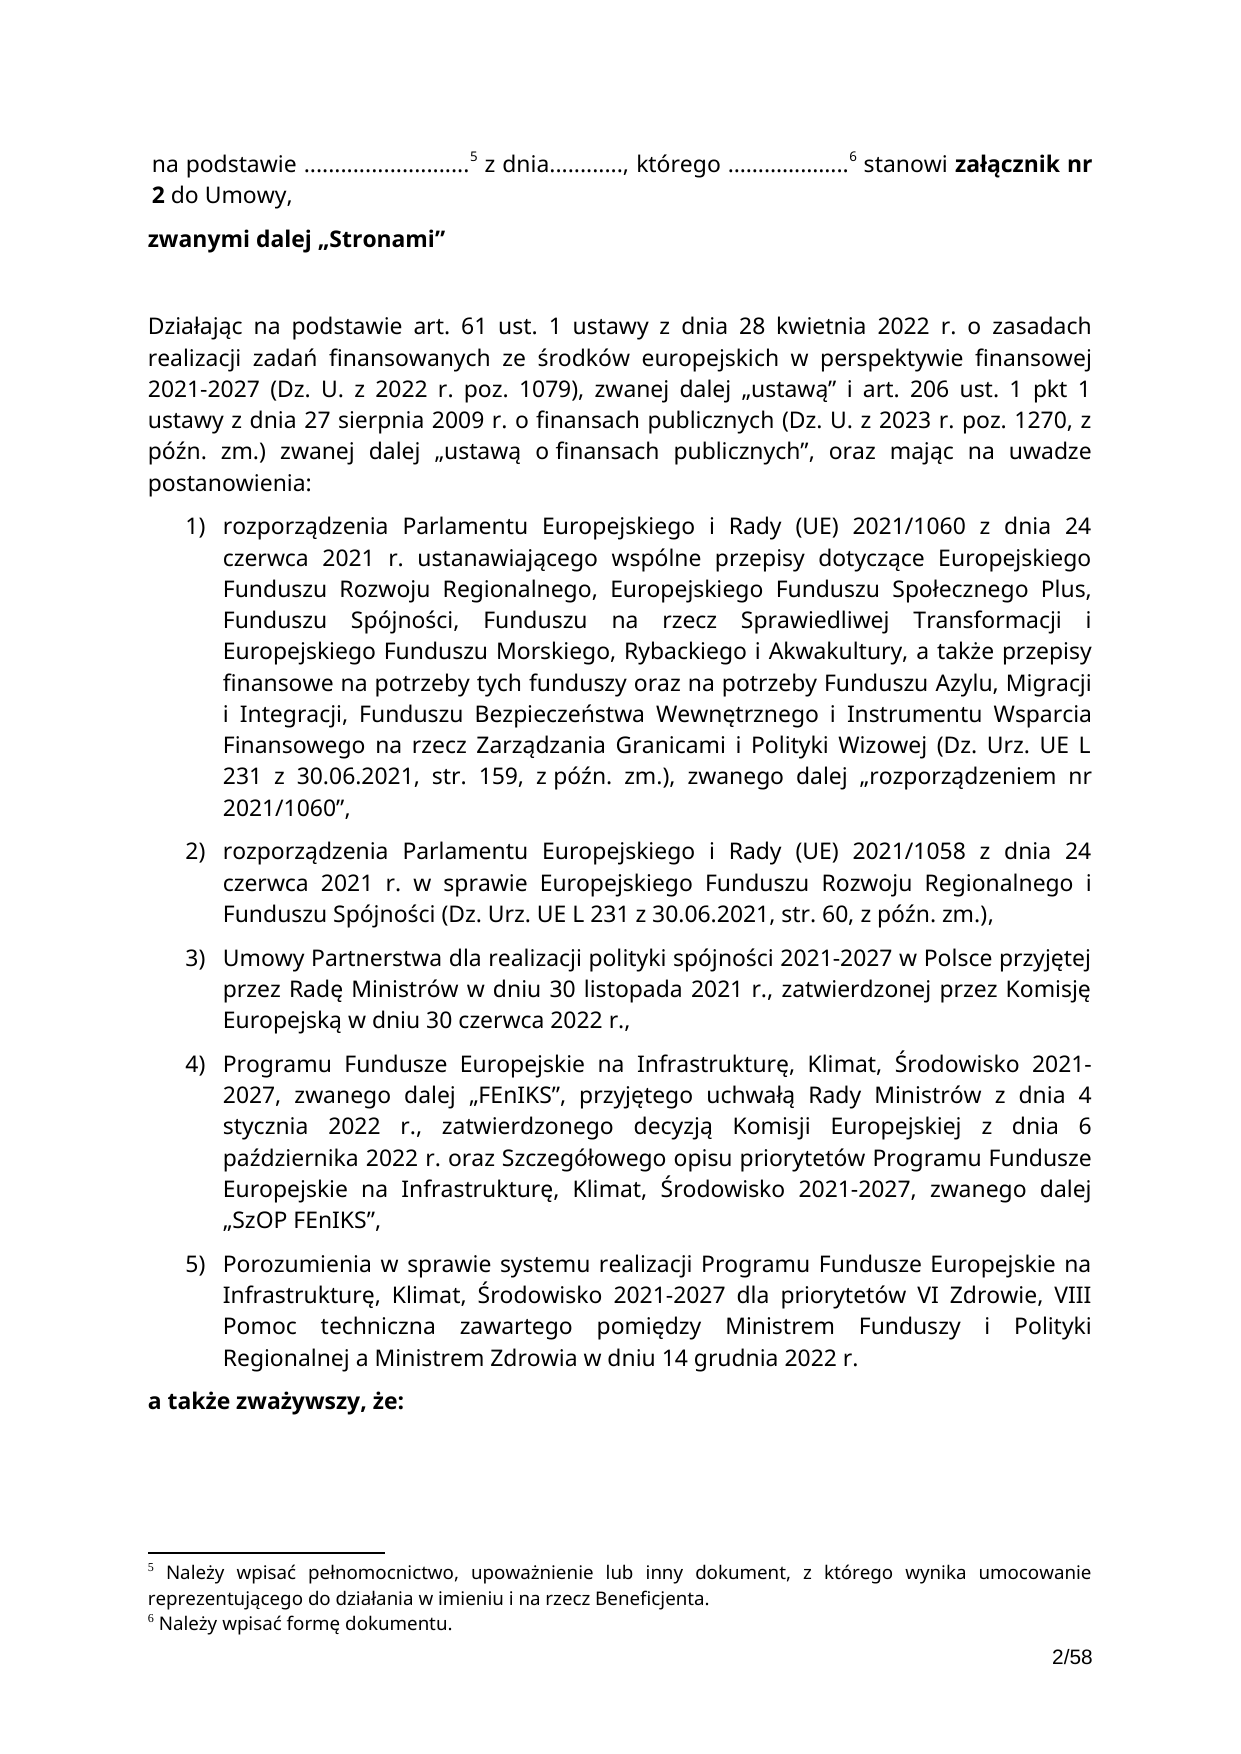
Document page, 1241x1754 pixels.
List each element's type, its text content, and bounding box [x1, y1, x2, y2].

list Programu Fundusze Europejskie na Infrastrukturę, Klimat, Środowisko 2021-2027, zwanego dalej „FEnIKS”, przyjętego uchwałą Rady Ministrów z dnia 4 stycznia 2022 r., zatwierdzonego decyzją Komisji Europejskiej z dnia 6 października 2022 r. oraz Szczegółowego opisu priorytetów Programu Fundusze Europejskie na Infrastrukturę, Klimat, Środowisko 2021-2027, zwanego dalej „SzOP FEnIKS”, [185, 1048, 1092, 1235]
text Działając na podstawie art. 61 ust. 1 ustawy z dnia 28 kwietnia 2022 r. o zasadach realizacji zadań finansowanych ze środków europejskich w perspektywie finansowej 2021-2027 (Dz. U. z 2022 r. poz. 1079), zwanej dalej „ustawą” i art. 206 ust. 1 pkt 1 ustawy z dnia 27 sierpnia 2009 r. o finansach publicznych (Dz. U. z 2023 r. poz. 1270, z późn. zm.) zwanej dalej „ustawą o finansach publicznych”, oraz mając na uwadze postanowienia: [148, 310, 1092, 498]
list Umowy Partnerstwa dla realizacji polityki spójności 2021-2027 w Polsce przyjętej przez Radę Ministrów w dniu 30 listopada 2021 r., zatwierdzonej przez Komisję Europejską w dniu 30 czerwca 2022 r., [185, 941, 1092, 1035]
list Porozumienia w sprawie systemu realizacji Programu Fundusze Europejskie na Infrastrukturę, Klimat, Środowisko 2021-2027 dla priorytetów VI Zdrowie, VIII Pomoc techniczna zawartego pomiędzy Ministrem Funduszy i Polityki Regionalnej a Ministrem Zdrowia w dniu 14 grudnia 2022 r. [185, 1248, 1092, 1373]
list rozporządzenia Parlamentu Europejskiego i Rady (UE) 2021/1060 z dnia 24 czerwca 2021 r. ustanawiającego wspólne przepisy dotyczące Europejskiego Funduszu Rozwoju Regionalnego, Europejskiego Funduszu Społecznego Plus, Funduszu Spójności, Funduszu na rzecz Sprawiedliwej Transformacji i Europejskiego Funduszu Morskiego, Rybackiego i Akwakultury, a także przepisy finansowe na potrzeby tych funduszy oraz na potrzeby Funduszu Azylu, Migracji i Integracji, Funduszu Bezpieczeństwa Wewnętrznego i Instrumentu Wsparcia Finansowego na rzecz Zarządzania Granicami i Polityki Wizowej (Dz. Urz. UE L 231 z 30.06.2021, str. 159, z późn. zm.), zwanego dalej „rozporządzeniem nr 2021/1060”, [185, 510, 1092, 823]
text na podstawie ........................... z dnia............, którego ……………….. stanowi załącznik nr 2 do Umowy, [152, 148, 1092, 210]
text a także zważywszy, że: [148, 1385, 1092, 1416]
title zwanymi dalej „Stronami” [148, 223, 1092, 254]
list rozporządzenia Parlamentu Europejskiego i Rady (UE) 2021/1058 z dnia 24 czerwca 2021 r. w sprawie Europejskiego Funduszu Rozwoju Regionalnego i Funduszu Spójności (Dz. Urz. UE L 231 z 30.06.2021, str. 60, z późn. zm.), [185, 835, 1092, 929]
